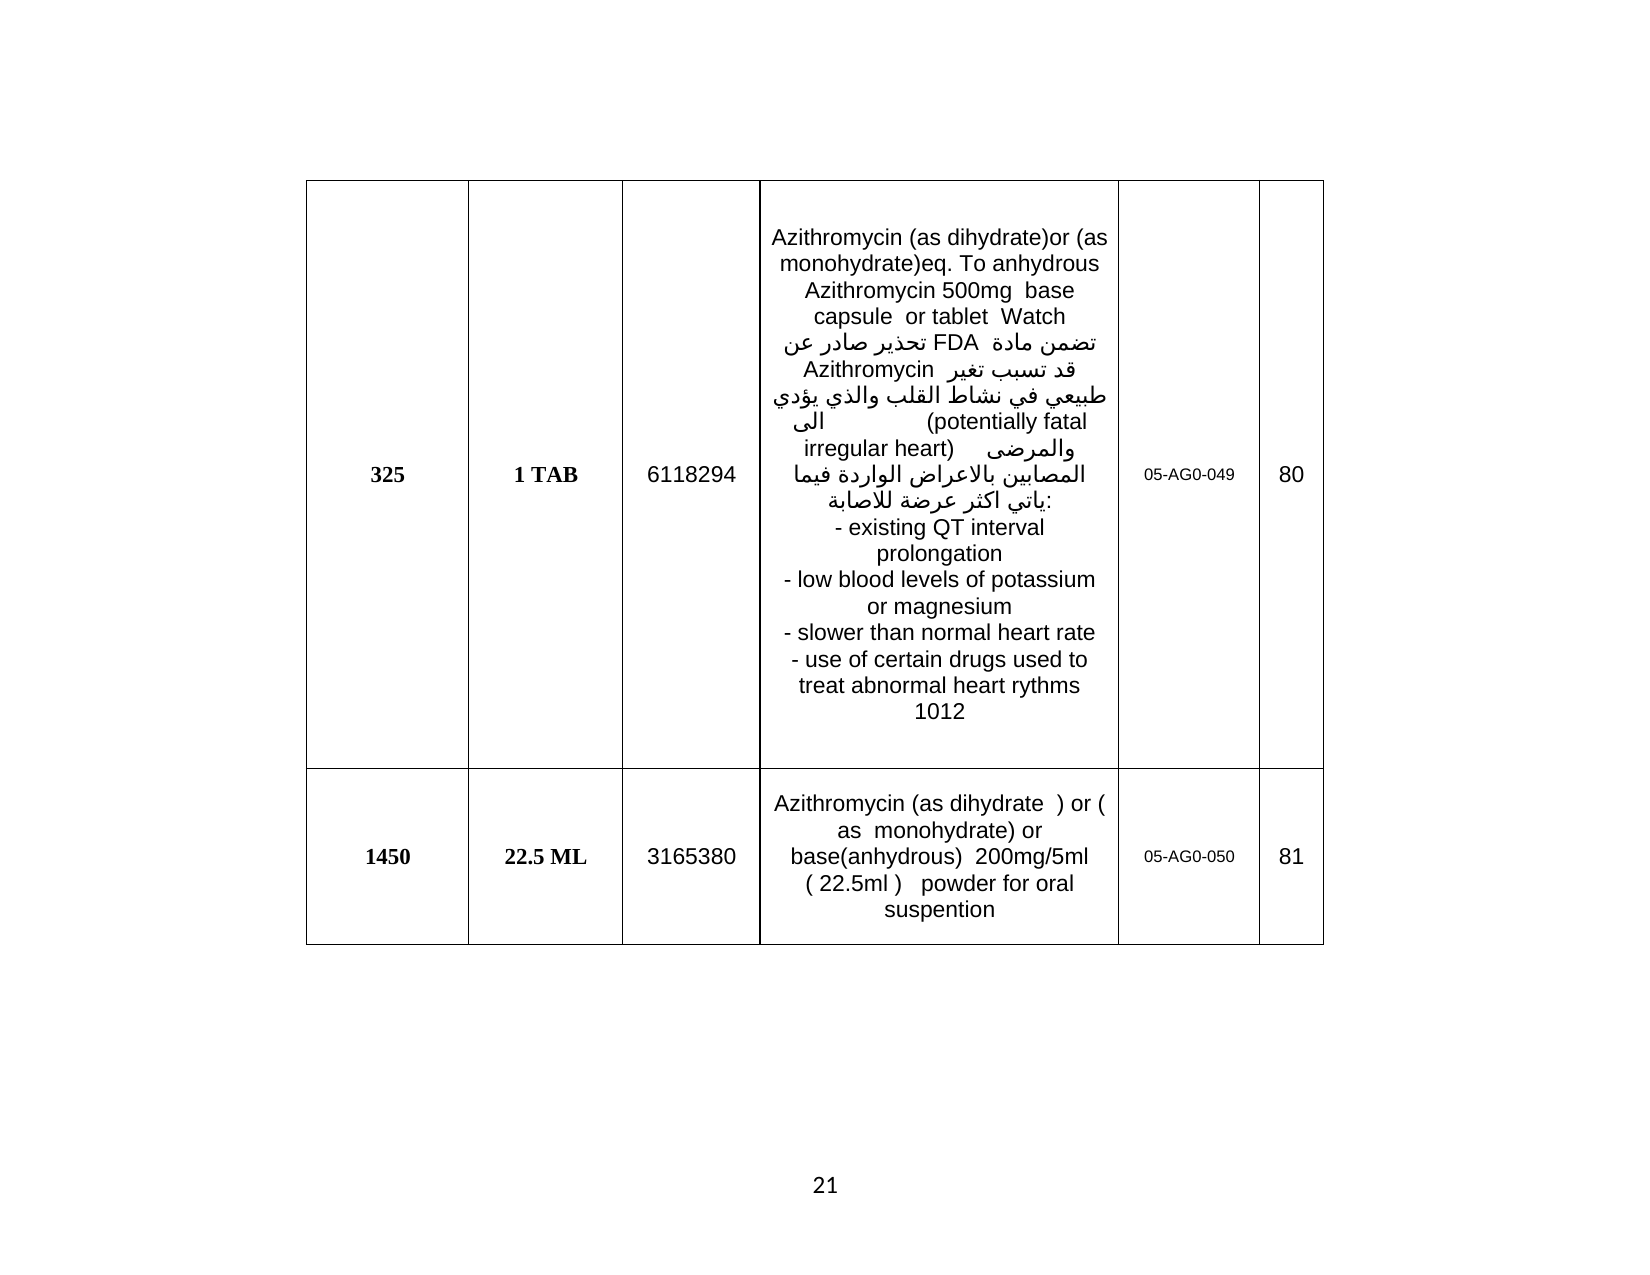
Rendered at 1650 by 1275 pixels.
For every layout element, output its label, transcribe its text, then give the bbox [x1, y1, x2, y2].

table_cell 6118294 [623, 181, 759, 767]
table_cell 05-AG0-050 [1119, 769, 1259, 944]
table_cell 80 [1260, 181, 1323, 767]
table_cell 1450 [307, 769, 468, 944]
table_cell 05-AG0-049 [1119, 181, 1259, 767]
table_cell Azithromycin (as dihydrate)or (as monohydrate)eq. To anhydrous Azithromycin 500mg base capsule or tablet Watch تحذير صادر عن FDA تضمن مادة Azithromycin قد تسبب تغير طبيعي في نشاط القلب والذي يؤدي الى (potentially fatal irregular heart) والمرضى المصابين بالاعراض الواردة فيما ياتي اكثر عرضة للاصابة: - existing QT interval prolongation - low blood levels of potassium or magnesium - slower than normal heart rate - use of certain drugs used to treat abnormal heart rythms 1012 [761, 181, 1118, 767]
table_cell 1 TAB [469, 181, 622, 767]
table_cell 22.5 ML [469, 769, 622, 944]
table_cell 325 [307, 181, 468, 767]
table_cell 81 [1260, 769, 1323, 944]
table_cell 3165380 [623, 769, 759, 944]
table_cell Azithromycin (as dihydrate ) or ( as monohydrate) or base(anhydrous) 200mg/5ml ( 22.5ml ) powder for oral suspention [761, 769, 1118, 944]
